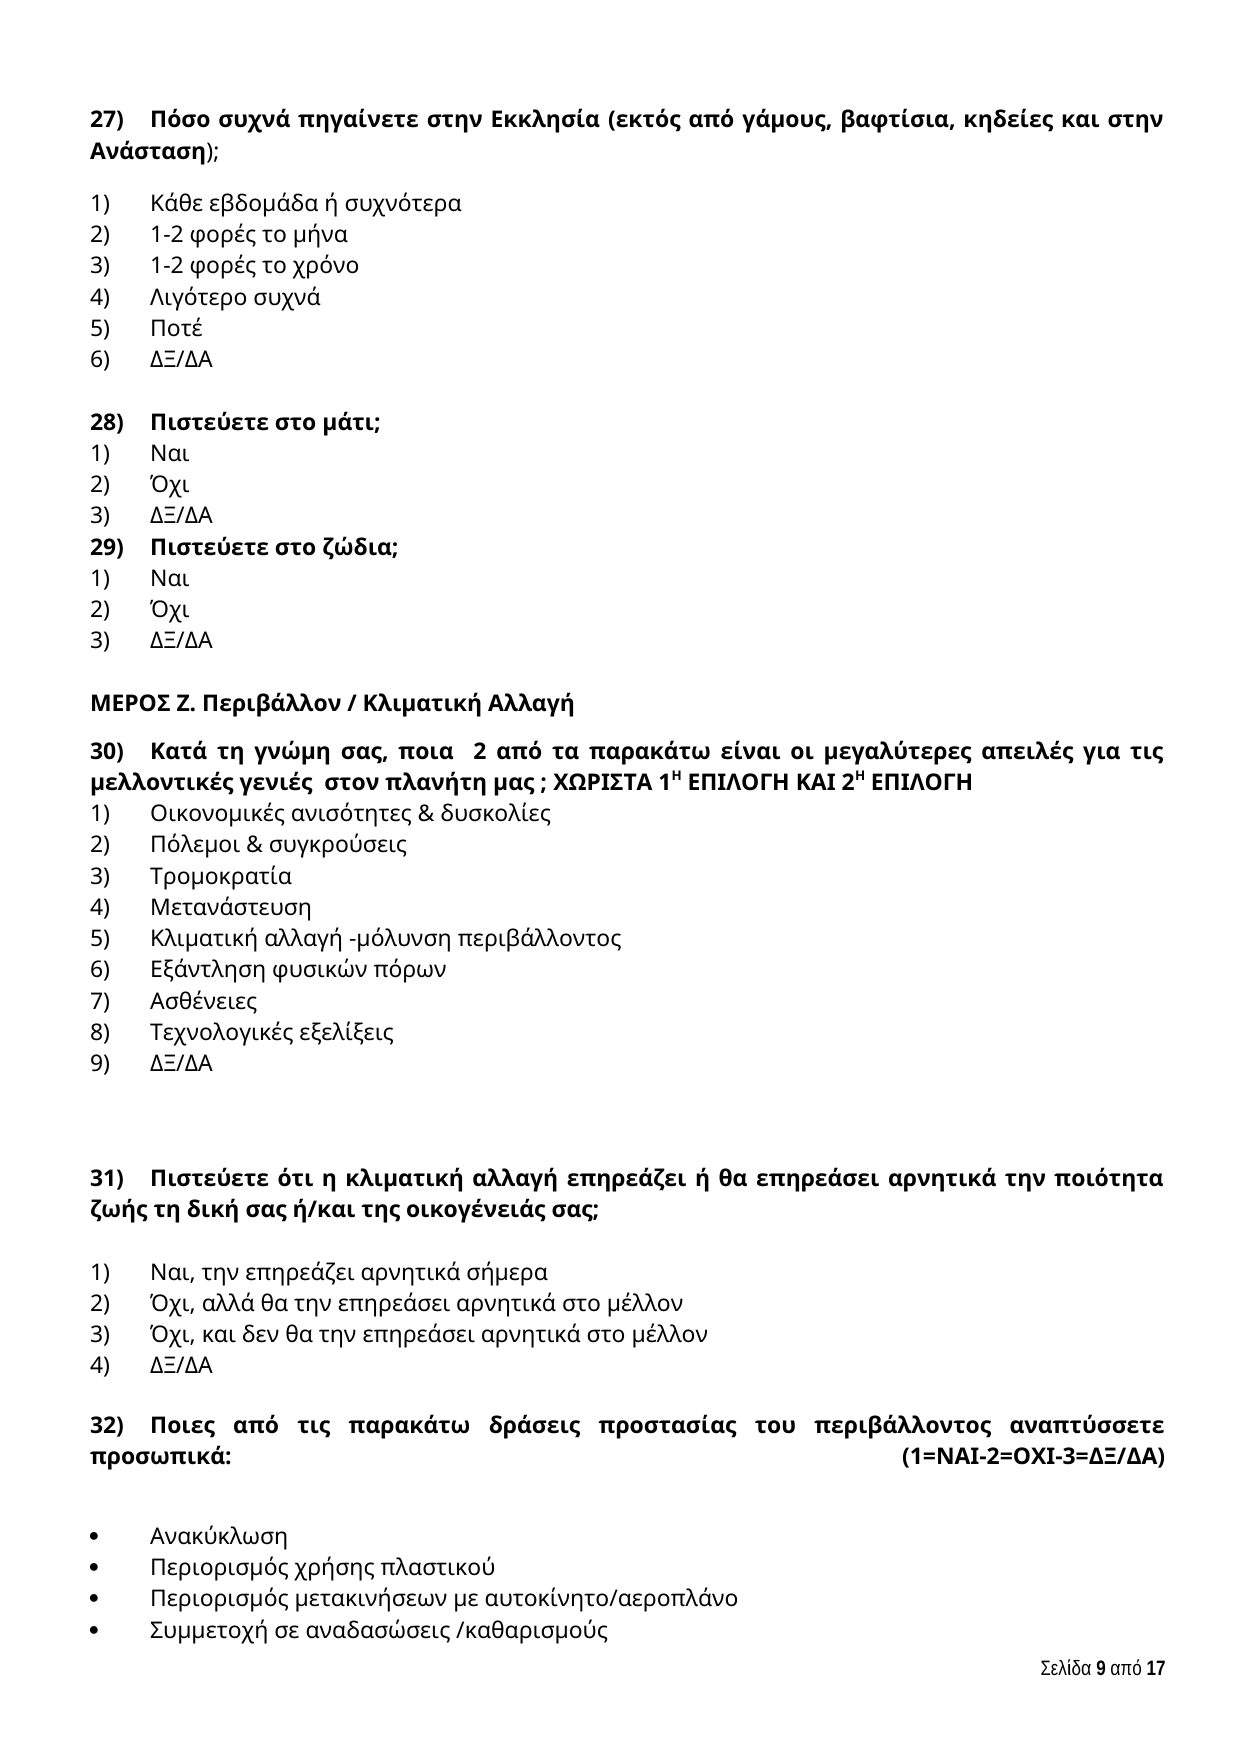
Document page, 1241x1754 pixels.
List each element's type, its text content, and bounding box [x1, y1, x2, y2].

list Κλιματική αλλαγή -μόλυνση περιβάλλοντος [90, 922, 1165, 953]
list Λιγότερο συχνά [90, 281, 1165, 312]
list Κάθε εβδομάδα ή συχνότερα [90, 187, 1165, 218]
list Ποτέ [90, 312, 1165, 343]
list Όχι [90, 468, 1165, 499]
list Πιστεύετε στο μάτι; [90, 406, 1165, 437]
list ΔΞ/ΔΑ [90, 1349, 1165, 1408]
list Ναι [90, 437, 1165, 468]
list Περιορισμός μετακινήσεων με αυτοκίνητο/αεροπλάνο [90, 1582, 1165, 1614]
list ΔΞ/ΔΑ [90, 624, 1165, 656]
list Συμμετοχή σε αναδασώσεις /καθαρισμούς [90, 1614, 1165, 1645]
list Εξάντληση φυσικών πόρων [90, 953, 1165, 985]
list ΔΞ/ΔΑ [90, 499, 1165, 531]
list Τρομοκρατία [90, 860, 1165, 891]
list Ναι, την επηρεάζει αρνητικά σήμερα [90, 1256, 1165, 1287]
list 1-2 φορές το χρόνο [90, 249, 1165, 281]
list Πιστεύετε ότι η κλιματική αλλαγή επηρεάζει ή θα επηρεάσει αρνητικά την ποιότητα ζωής τη δική σας ή/και της οικογένειάς σας; [90, 1162, 1165, 1224]
list Πόλεμοι & συγκρούσεις [90, 828, 1165, 860]
list Ποιες από τις παρακάτω δράσεις προστασίας του περιβάλλοντος αναπτύσσετε προσωπικά: (1=ΝΑΙ-2=ΟΧΙ-3=ΔΞ/ΔΑ) [90, 1408, 1165, 1499]
list Περιορισμός χρήσης πλαστικού [90, 1551, 1165, 1582]
list 1-2 φορές το μήνα [90, 218, 1165, 249]
text ΜΕΡΟΣ Ζ. Περιβάλλον / Κλιματική Αλλαγή [90, 687, 1165, 718]
list Ναι [90, 562, 1165, 593]
list Πιστεύετε στο ζώδια; [90, 531, 1165, 562]
list Όχι, αλλά θα την επηρεάσει αρνητικά στο μέλλον [90, 1287, 1165, 1318]
list Πόσο συχνά πηγαίνετε στην Εκκλησία (εκτός από γάμους, βαφτίσια, κηδείες και στην Ανάσταση); [90, 103, 1165, 166]
list Τεχνολογικές εξελίξεις [90, 1016, 1165, 1047]
list Όχι, και δεν θα την επηρεάσει αρνητικά στο μέλλον [90, 1318, 1165, 1349]
list Ασθένειες [90, 985, 1165, 1016]
list ΔΞ/ΔΑ [90, 1047, 1165, 1078]
list Μετανάστευση [90, 891, 1165, 922]
list ΔΞ/ΔΑ [90, 343, 1165, 374]
list Όχι [90, 593, 1165, 624]
list Κατά τη γνώμη σας, ποια 2 από τα παρακάτω είναι οι μεγαλύτερες απειλές για τις μελλοντικές γενιές στον πλανήτη μας ; ΧΩΡΙΣΤΑ 1Η ΕΠΙΛΟΓΗ ΚΑΙ 2Η ΕΠΙΛΟΓΗ [90, 735, 1165, 797]
list Ανακύκλωση [90, 1520, 1165, 1551]
list Οικονομικές ανισότητες & δυσκολίες [90, 797, 1165, 828]
